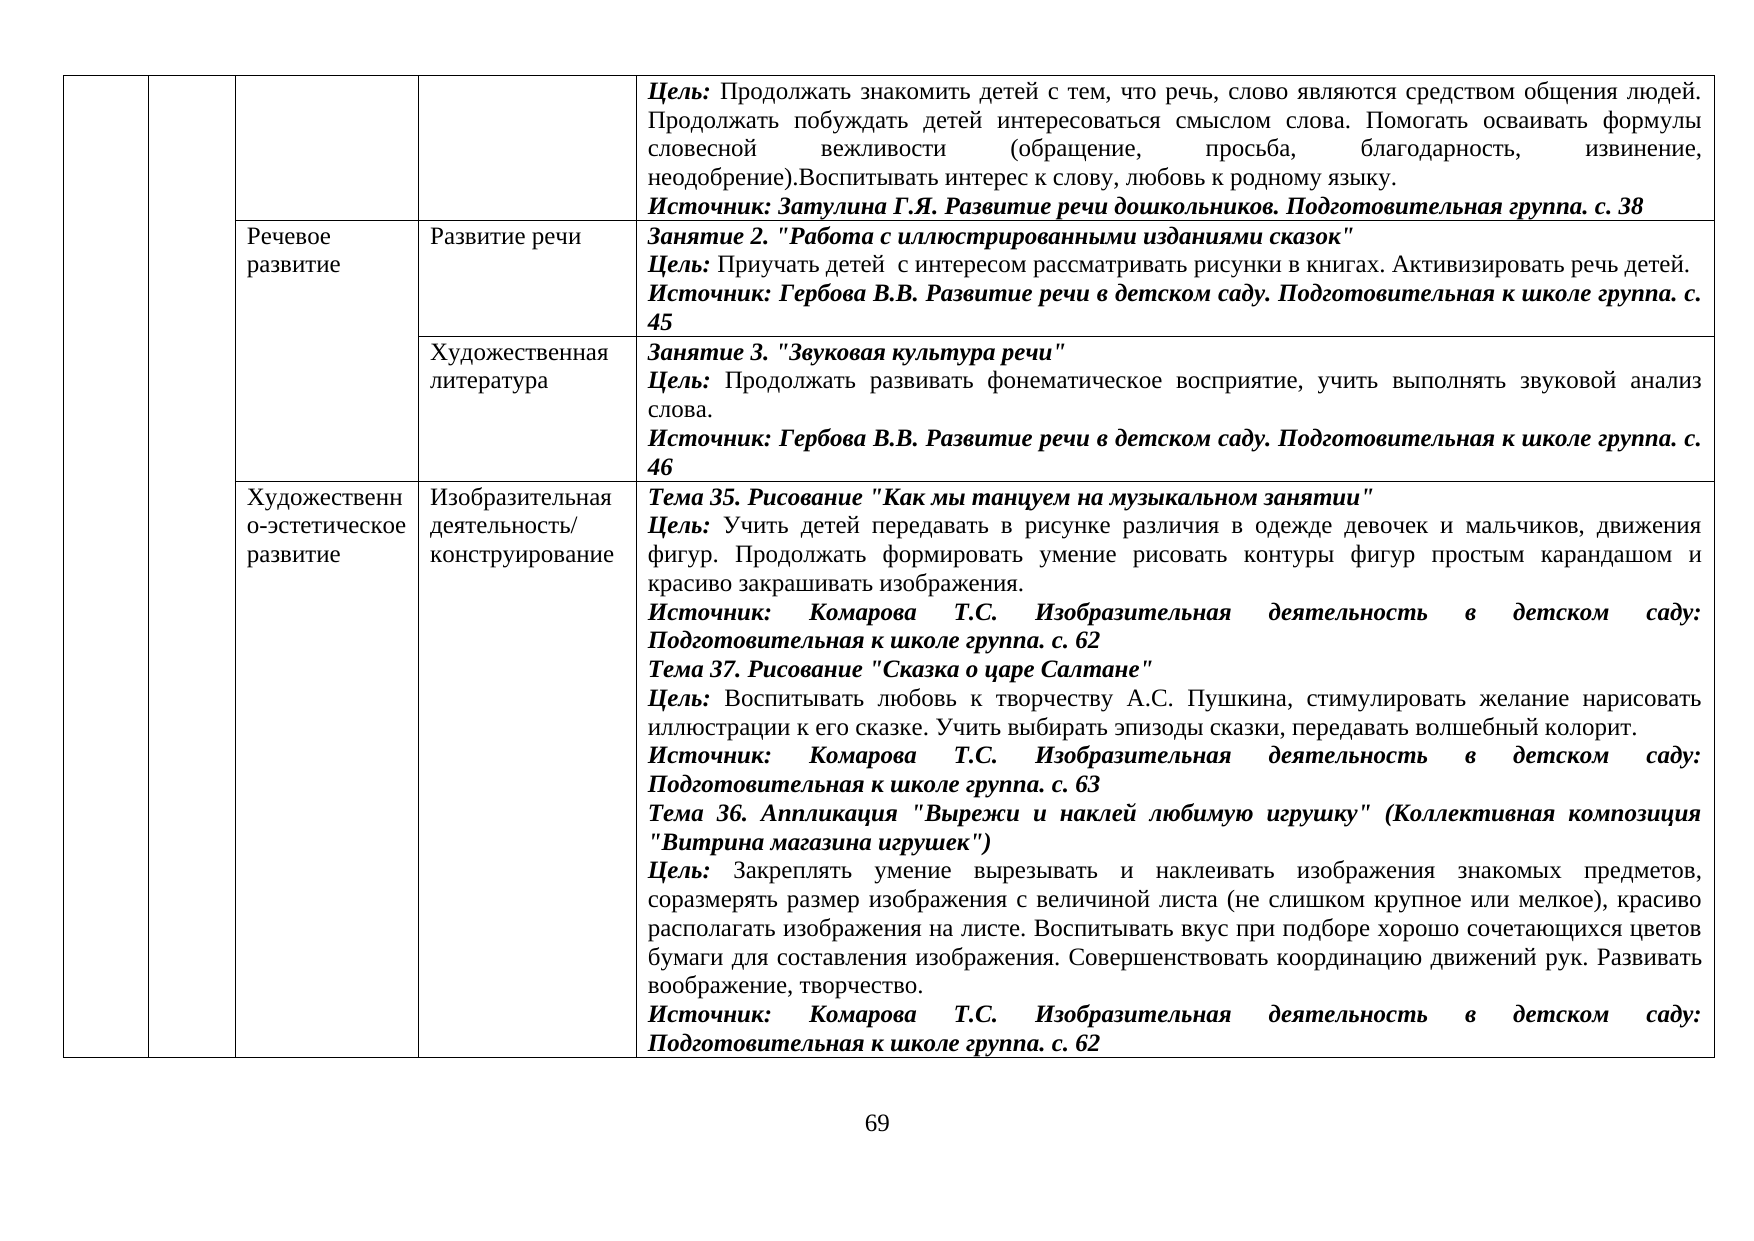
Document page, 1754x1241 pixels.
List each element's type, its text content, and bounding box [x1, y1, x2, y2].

table_cell Занятие 2. "Работа с иллюстрированными изданиями сказок" Цель: Приучать детей с интересом рассматривать рисунки в книгах. Активизировать речь детей. Источник: Гербова В.В. Развитие речи в детском саду. Подготовительная к школе группа. с. 45 [637, 221, 1714, 336]
table_cell Тема 35. Рисование "Как мы танцуем на музыкальном занятии" Цель: Учить детей передавать в рисунке различия в одежде девочек и мальчиков, движения фигур. Продолжать формировать умение рисовать контуры фигур простым карандашом и красиво закрашивать изображения. Источник: Комарова Т.С. Изобразительная деятельность в детском саду: Подготовительная к школе группа. с. 62 Тема 37. Рисование "Сказка о царе Салтане" Цель: Воспитывать любовь к творчеству А.С. Пушкина, стимулировать желание нарисовать иллюстрации к его сказке. Учить выбирать эпизоды сказки, передавать волшебный колорит. Источник: Комарова Т.С. Изобразительная деятельность в детском саду: Подготовительная к школе группа. с. 63 Тема 36. Аппликация "Вырежи и наклей любимую игрушку" (Коллективная композиция "Витрина магазина игрушек") Цель: Закреплять умение вырезывать и наклеивать изображения знакомых предметов, соразмерять размер изображения с величиной листа (не слишком крупное или мелкое), красиво располагать изображения на листе. Воспитывать вкус при подборе хорошо сочетающихся цветов бумаги для составления изображения. Совершенствовать координацию движений рук. Развивать воображение, творчество. Источник: Комарова Т.С. Изобразительная деятельность в детском саду: Подготовительная к школе группа. с. 62 [637, 482, 1714, 1057]
table_cell Речевое развитие [236, 221, 418, 481]
table_cell Развитие речи [419, 221, 636, 336]
table_cell Художественно-эстетическое развитие [236, 482, 418, 1057]
table_cell Изобразительная деятельность/ конструирование [419, 482, 636, 1057]
table_cell Художественная литература [419, 337, 636, 481]
table_cell Занятие 3. "Звуковая культура речи" Цель: Продолжать развивать фонематическое восприятие, учить выполнять звуковой анализ слова. Источник: Гербова В.В. Развитие речи в детском саду. Подготовительная к школе группа. с. 46 [637, 337, 1714, 481]
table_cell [637, 76, 1714, 220]
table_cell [419, 76, 636, 220]
